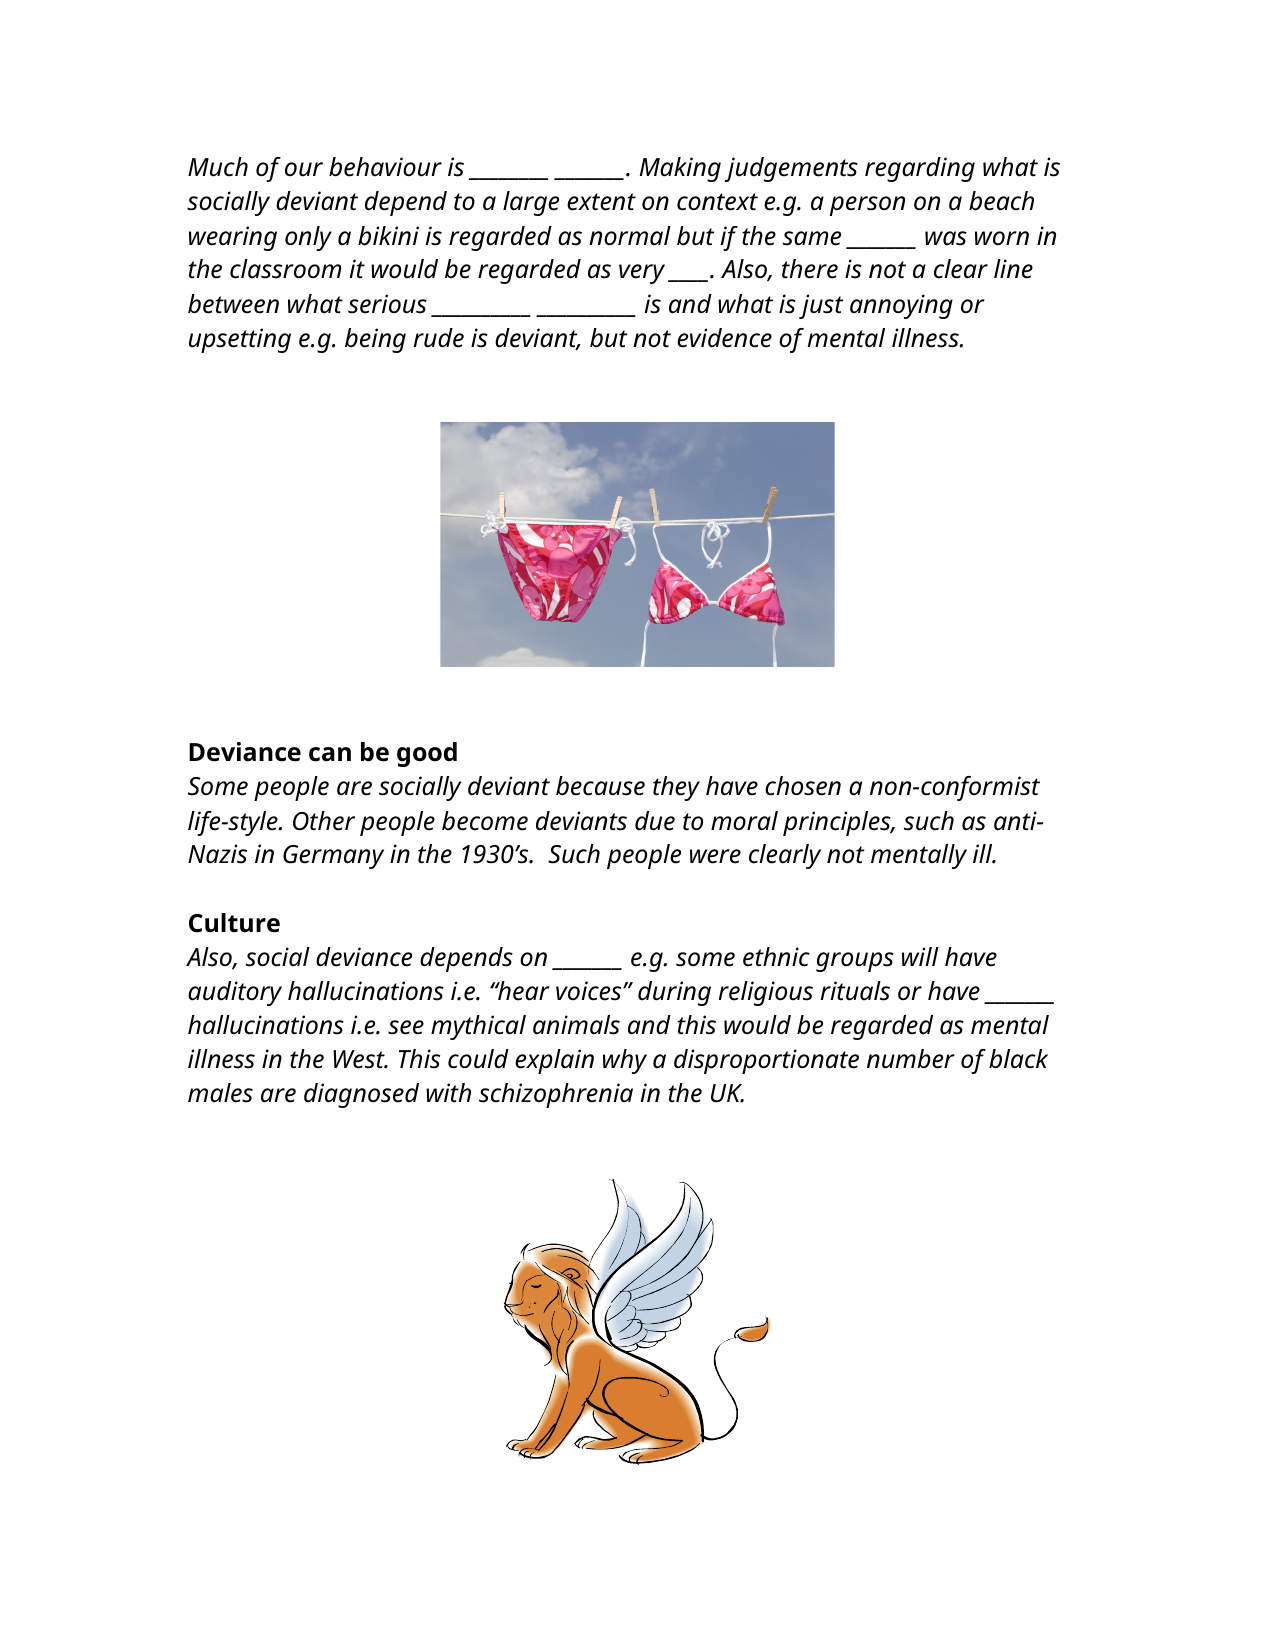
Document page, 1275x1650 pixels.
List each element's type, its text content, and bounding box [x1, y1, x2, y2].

text Also, social deviance depends on _______ e.g. some ethnic groups will have auditory hallucinations i.e. “hear voices” during religious rituals or have _______ hallucinations i.e. see mythical animals and this would be regarded as mental illness in the West. This could explain why a disproportionate number of black males are diagnosed with schizophrenia in the UK. [187, 939, 1087, 1110]
text Culture [187, 905, 1087, 939]
text Much of our behaviour is ________ _______. Making judgements regarding what is socially deviant depend to a large extent on context e.g. a person on a beach wearing only a bikini is regarded as normal but if the same _______ was worn in the classroom it would be regarded as very ____. Also, there is not a clear line between what serious __________ __________ is and what is just annoying or upsetting e.g. being rude is deviant, but not evidence of mental illness. [187, 150, 1087, 354]
text Some people are socially deviant because they have chosen a non-conformist life-style. Other people become deviants due to moral principles, such as anti-Nazis in Germany in the 1930’s. Such people were clearly not mentally ill. [187, 769, 1087, 871]
text Deviance can be good [187, 735, 1087, 769]
picture [440, 422, 835, 667]
